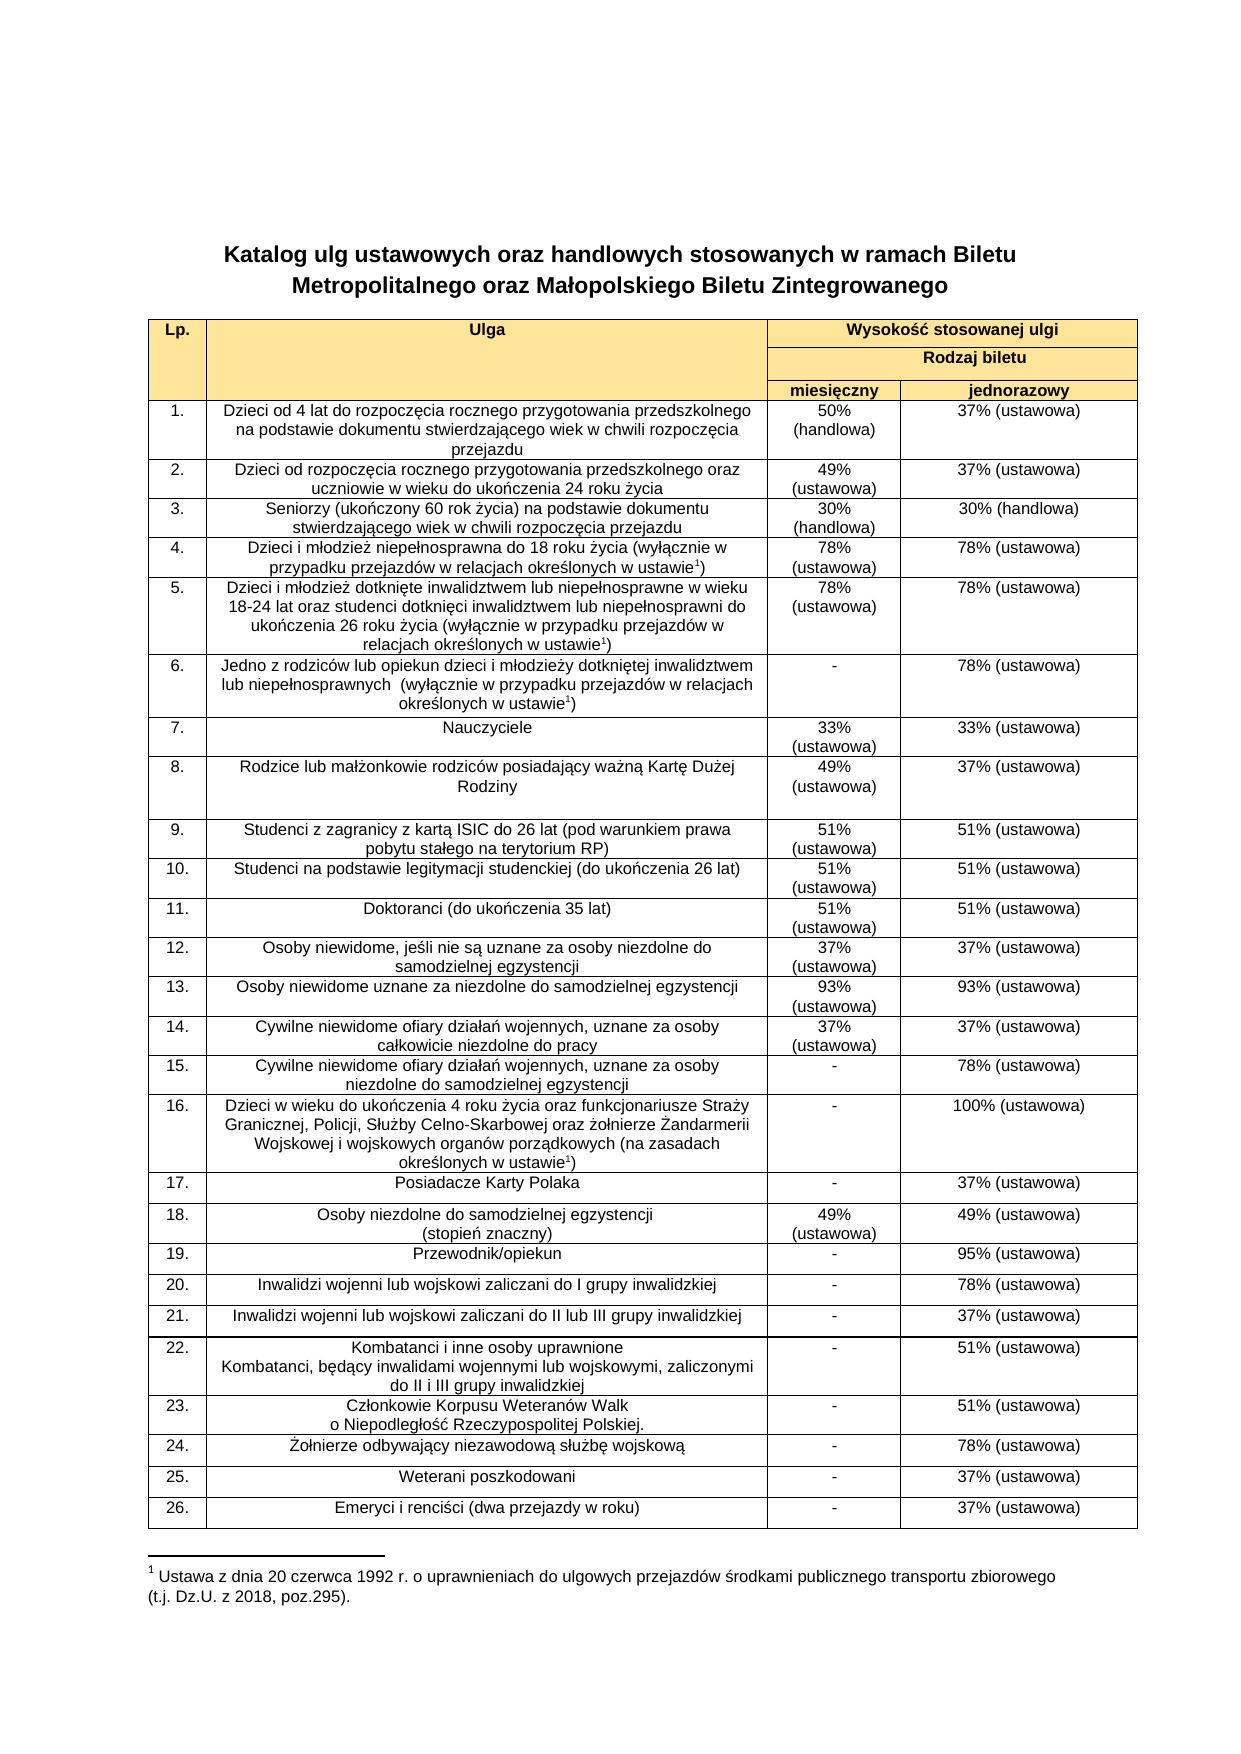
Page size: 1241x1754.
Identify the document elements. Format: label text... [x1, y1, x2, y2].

table_cell 33% (ustawowa) [768, 718, 900, 756]
table_cell 20. [149, 1275, 206, 1305]
table_cell 51% (ustawowa) [901, 859, 1137, 897]
table_cell 49% (ustawowa) [768, 1204, 900, 1243]
table_cell Cywilne niewidome ofiary działań wojennych, uznane za osoby niezdolne do samodzielnej egzystencji [207, 1056, 767, 1094]
table_cell 93% (ustawowa) [768, 977, 900, 1016]
table_cell 23. [149, 1396, 206, 1434]
table_cell 18. [149, 1204, 206, 1243]
table_cell Członkowie Korpusu Weteranów Walk o Niepodległość Rzeczypospolitej Polskiej. [207, 1396, 767, 1434]
table_cell 37% (ustawowa) [768, 1017, 900, 1055]
table_cell 78% (ustawowa) [901, 1275, 1137, 1305]
table_cell 95% (ustawowa) [901, 1244, 1137, 1274]
table_cell 30% (handlowa) [901, 499, 1137, 537]
table_cell Inwalidzi wojenni lub wojskowi zaliczani do II lub III grupy inwalidzkiej [207, 1306, 767, 1336]
table_cell Posiadacze Karty Polaka [207, 1173, 767, 1203]
table_cell 37% (ustawowa) [901, 1306, 1137, 1336]
table_header Lp. [149, 320, 206, 400]
table_cell Dzieci od rozpoczęcia rocznego przygotowania przedszkolnego oraz uczniowie w wieku do ukończenia 24 roku życia [207, 460, 767, 498]
table_cell Weterani poszkodowani [207, 1467, 767, 1497]
table_cell 26. [149, 1498, 206, 1528]
table_cell Emeryci i renciści (dwa przejazdy w roku) [207, 1498, 767, 1528]
table_cell Studenci z zagranicy z kartą ISIC do 26 lat (pod warunkiem prawa pobytu stałego na terytorium RP) [207, 820, 767, 858]
table_cell 10. [149, 859, 206, 897]
table_cell 51% (ustawowa) [901, 1396, 1137, 1434]
table_cell 51% (ustawowa) [901, 899, 1137, 937]
table_cell Rodzaj biletu [768, 348, 1137, 380]
table_cell - [768, 1435, 900, 1466]
table_cell 78% (ustawowa) [901, 578, 1137, 654]
table_header Wysokość stosowanej ulgi [768, 320, 1137, 347]
table_cell 37% (ustawowa) [901, 460, 1137, 498]
table_cell 9. [149, 820, 206, 858]
text Katalog ulg ustawowych oraz handlowych stosowanych w ramach Biletu Metropolitalnego oraz Małopolskiego Biletu Zintegrowanego [148, 241, 1093, 298]
table_cell Osoby niewidome uznane za niezdolne do samodzielnej egzystencji [207, 977, 767, 1016]
table_cell 78% (ustawowa) [901, 1056, 1137, 1094]
table_cell 30% (handlowa) [768, 499, 900, 537]
table_cell miesięczny [768, 381, 900, 400]
table_cell - [768, 1338, 900, 1395]
table_cell 37% (ustawowa) [901, 1467, 1137, 1497]
table_cell - [768, 1498, 900, 1528]
table_cell 37% (ustawowa) [901, 1017, 1137, 1055]
table_cell 33% (ustawowa) [901, 718, 1137, 756]
table_cell 4. [149, 538, 206, 577]
table_cell 78% (ustawowa) [901, 655, 1137, 717]
table_cell 49% (ustawowa) [901, 1204, 1137, 1243]
table_cell 93% (ustawowa) [901, 977, 1137, 1016]
table_cell - [768, 1306, 900, 1336]
table_cell - [768, 1467, 900, 1497]
table_cell 78% (ustawowa) [768, 538, 900, 577]
table_cell 78% (ustawowa) [901, 1435, 1137, 1466]
table_cell Żołnierze odbywający niezawodową służbę wojskową [207, 1435, 767, 1466]
table_cell 37% (ustawowa) [901, 757, 1137, 819]
table_cell Doktoranci (do ukończenia 35 lat) [207, 899, 767, 937]
table_cell 37% (ustawowa) [901, 1498, 1137, 1528]
table_cell Seniorzy (ukończony 60 rok życia) na podstawie dokumentu stwierdzającego wiek w chwili rozpoczęcia przejazdu [207, 499, 767, 537]
table_cell - [768, 1275, 900, 1305]
table_cell - [768, 655, 900, 717]
table_cell Dzieci i młodzież niepełnosprawna do 18 roku życia (wyłącznie w przypadku przejazdów w relacjach określonych w ustawie) [207, 538, 767, 577]
table_cell 50% (handlowa) [768, 401, 900, 458]
table_cell Nauczyciele [207, 718, 767, 756]
table_cell 78% (ustawowa) [901, 538, 1137, 577]
table_cell 22. [149, 1338, 206, 1395]
table_cell 37% (ustawowa) [901, 401, 1137, 458]
table_cell Cywilne niewidome ofiary działań wojennych, uznane za osoby całkowicie niezdolne do pracy [207, 1017, 767, 1055]
table_cell - [768, 1396, 900, 1434]
table_cell 5. [149, 578, 206, 654]
table_cell 2. [149, 460, 206, 498]
table_cell 49% (ustawowa) [768, 757, 900, 819]
table_cell 16. [149, 1095, 206, 1172]
table_cell 19. [149, 1244, 206, 1274]
table_cell - [768, 1244, 900, 1274]
table_cell jednorazowy [901, 381, 1137, 400]
table_cell 25. [149, 1467, 206, 1497]
table_cell 3. [149, 499, 206, 537]
table_cell Osoby niewidome, jeśli nie są uznane za osoby niezdolne do samodzielnej egzystencji [207, 938, 767, 976]
table_cell 51% (ustawowa) [901, 1338, 1137, 1395]
table_cell 51% (ustawowa) [768, 899, 900, 937]
table_cell 8. [149, 757, 206, 819]
table_cell 51% (ustawowa) [901, 820, 1137, 858]
table_cell Osoby niezdolne do samodzielnej egzystencji (stopień znaczny) [207, 1204, 767, 1243]
table_cell 6. [149, 655, 206, 717]
table_cell 37% (ustawowa) [768, 938, 900, 976]
table_cell 51% (ustawowa) [768, 859, 900, 897]
table_cell Dzieci w wieku do ukończenia 4 roku życia oraz funkcjonariusze Straży Granicznej, Policji, Służby Celno-Skarbowej oraz żołnierze Żandarmerii Wojskowej i wojskowych organów porządkowych (na zasadach określonych w ustawie1) [207, 1095, 767, 1172]
table_cell Przewodnik/opiekun [207, 1244, 767, 1274]
table_cell 21. [149, 1306, 206, 1336]
table_cell 24. [149, 1435, 206, 1466]
table_cell Dzieci i młodzież dotknięte inwalidztwem lub niepełnosprawne w wieku 18-24 lat oraz studenci dotknięci inwalidztwem lub niepełnosprawni do ukończenia 26 roku życia (wyłącznie w przypadku przejazdów w relacjach określonych w ustawie1) [207, 578, 767, 654]
table_cell 12. [149, 938, 206, 976]
table_cell Dzieci od 4 lat do rozpoczęcia rocznego przygotowania przedszkolnego na podstawie dokumentu stwierdzającego wiek w chwili rozpoczęcia przejazdu [207, 401, 767, 458]
table_cell 51% (ustawowa) [768, 820, 900, 858]
table_cell 78% (ustawowa) [768, 578, 900, 654]
table_cell Rodzice lub małżonkowie rodziców posiadający ważną Kartę Dużej Rodziny [207, 757, 767, 819]
table_cell 37% (ustawowa) [901, 1173, 1137, 1203]
table_cell 13. [149, 977, 206, 1016]
table_cell 49% (ustawowa) [768, 460, 900, 498]
table_cell Inwalidzi wojenni lub wojskowi zaliczani do I grupy inwalidzkiej [207, 1275, 767, 1305]
table_cell Studenci na podstawie legitymacji studenckiej (do ukończenia 26 lat) [207, 859, 767, 897]
table_cell - [768, 1095, 900, 1172]
table_cell 15. [149, 1056, 206, 1094]
table_cell 11. [149, 899, 206, 937]
table_cell 100% (ustawowa) [901, 1095, 1137, 1172]
table_cell - [768, 1056, 900, 1094]
table_cell - [768, 1173, 900, 1203]
table_cell 7. [149, 718, 206, 756]
table_cell 37% (ustawowa) [901, 938, 1137, 976]
table_cell Kombatanci i inne osoby uprawnione Kombatanci, będący inwalidami wojennymi lub wojskowymi, zaliczonymi do II i III grupy inwalidzkiej [207, 1338, 767, 1395]
table_header Ulga [207, 320, 767, 400]
table_cell 1. [149, 401, 206, 458]
table_cell 14. [149, 1017, 206, 1055]
table_cell Jedno z rodziców lub opiekun dzieci i młodzieży dotkniętej inwalidztwem lub niepełnosprawnych (wyłącznie w przypadku przejazdów w relacjach określonych w ustawie1) [207, 655, 767, 717]
table_cell 17. [149, 1173, 206, 1203]
